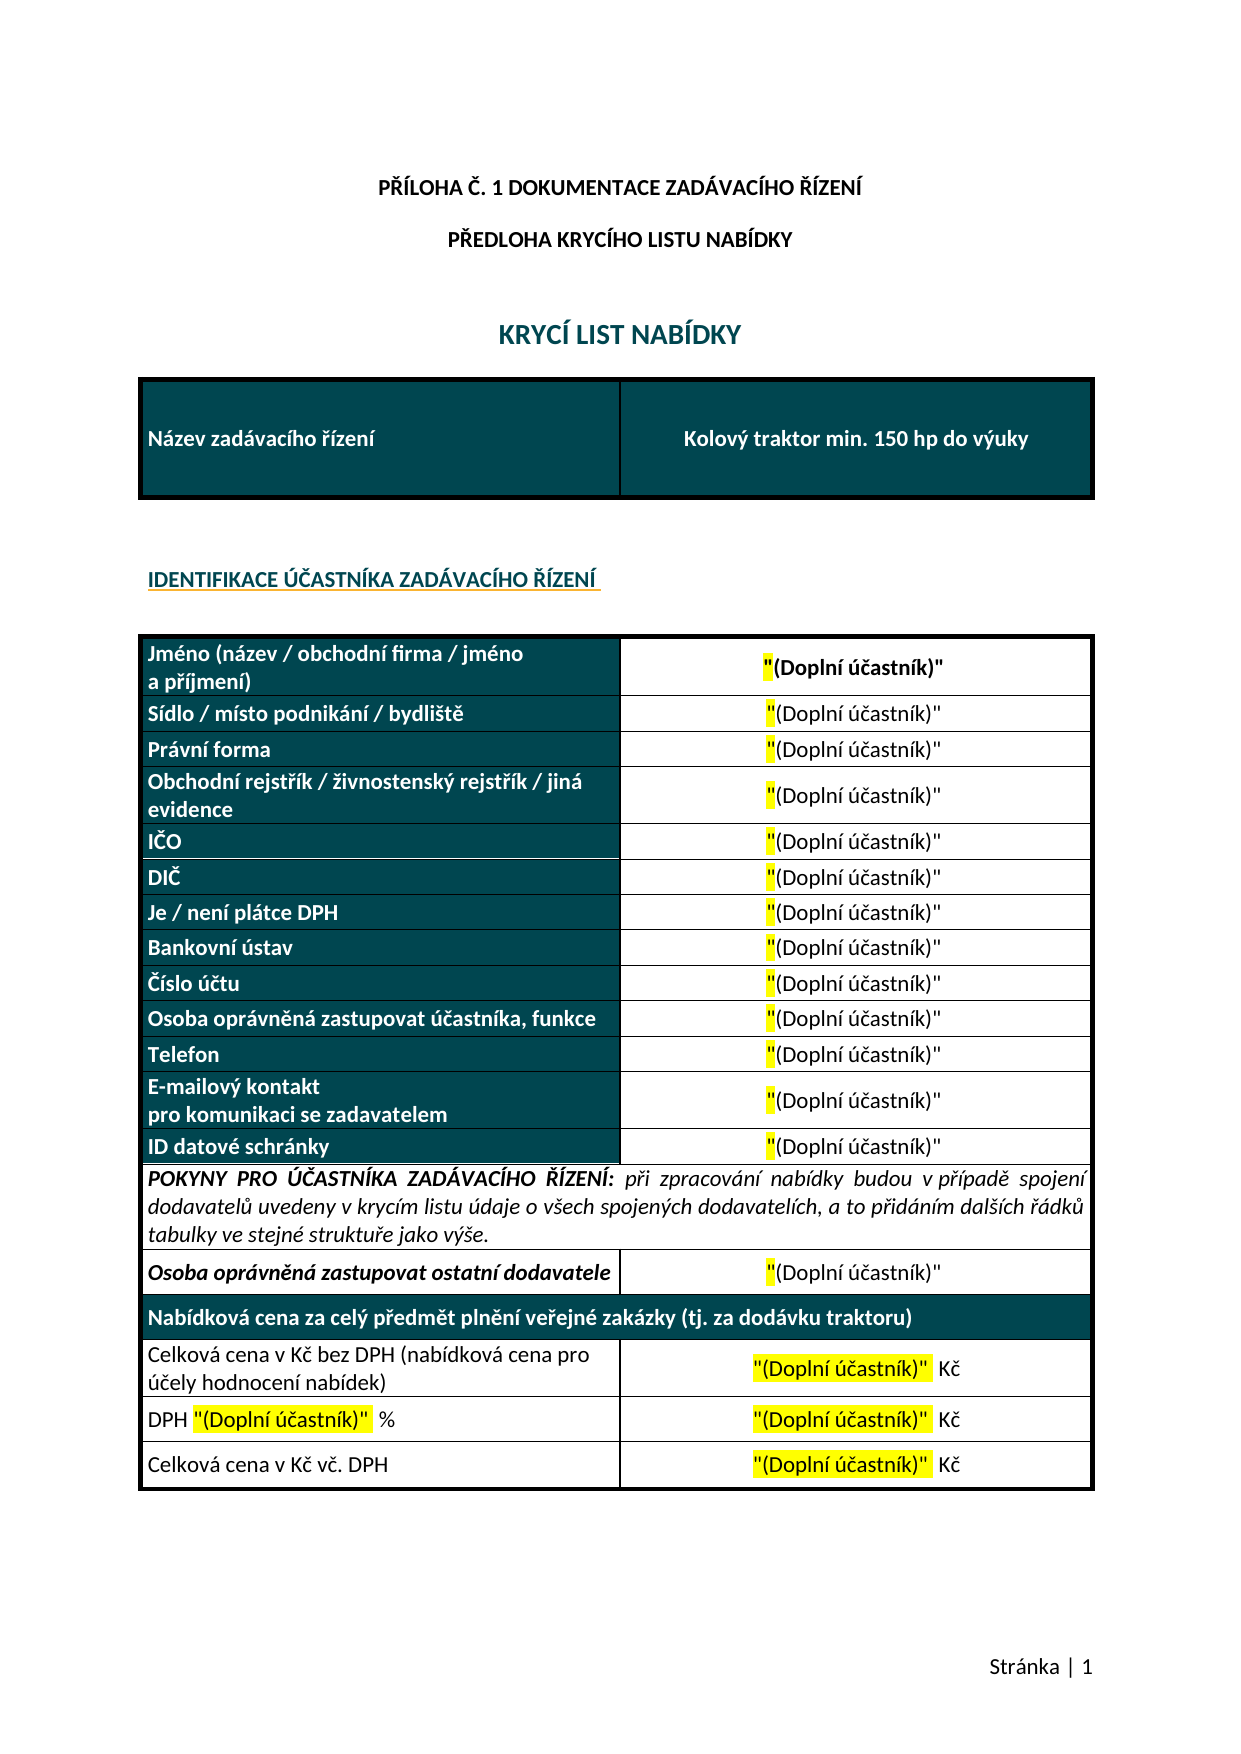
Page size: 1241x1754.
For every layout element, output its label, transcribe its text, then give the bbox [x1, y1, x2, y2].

table_cell [621, 732, 1090, 766]
table_cell IČO [143, 824, 619, 858]
table_cell Celková cena v Kč vč. DPH [143, 1442, 619, 1486]
table_cell [621, 1001, 1090, 1036]
text PŘÍLOHA Č. 1 DOKUMENTACE ZADÁVACÍHO ŘÍZENÍ [148, 173, 1093, 201]
table_cell [621, 824, 1090, 858]
table_cell [621, 930, 1090, 965]
table_header [621, 639, 1090, 695]
text PŘEDLOHA KRYCÍHO LISTU NABÍDKY [148, 226, 1093, 254]
table_header Kolový traktor min. 150 hp do výuky [621, 382, 1090, 495]
table_cell Celková cena v Kč bez DPH (nabídková cena pro účely hodnocení nabídek) [143, 1340, 619, 1396]
table_header Název zadávacího řízení [143, 382, 619, 495]
table_cell Sídlo / místo podnikání / bydliště [143, 696, 619, 731]
table_cell [621, 1037, 1090, 1071]
table_cell [621, 860, 1090, 894]
table_cell [621, 767, 1090, 823]
table_cell Číslo účtu [143, 966, 619, 1000]
table_cell Kč [621, 1340, 1090, 1396]
table_cell Osoba oprávněná zastupovat účastníka, funkce [143, 1001, 619, 1036]
text KRYCÍ LIST NABÍDKY [148, 316, 1093, 352]
table_cell [621, 1250, 1090, 1294]
table_cell [621, 696, 1090, 731]
table_cell Kč [621, 1397, 1090, 1441]
table_cell Bankovní ústav [143, 930, 619, 965]
table_cell E-mailový kontakt pro komunikaci se zadavatelem [143, 1072, 619, 1128]
table_cell DPH % [143, 1397, 619, 1441]
table_header Jméno (název / obchodní firma / jméno a příjmení) [143, 639, 619, 695]
table_cell Kč [621, 1442, 1090, 1486]
table_cell Nabídková cena za celý předmět plnění veřejné zakázky (tj. za dodávku traktoru) [143, 1295, 1090, 1339]
text Identifikace účastníka zadávacího řízení [148, 565, 1093, 593]
table_cell POKYNY PRO ÚČASTNÍKA ZADÁVACÍHO ŘÍZENÍ: při zpracování nabídky budou v případě spojení dodavatelů uvedeny v krycím listu údaje o všech spojených dodavatelích, a to přidáním dalších řádků tabulky ve stejné struktuře jako výše. [143, 1165, 1090, 1248]
table_cell Obchodní rejstřík / živnostenský rejstřík / jiná evidence [143, 767, 619, 823]
table_cell [621, 1072, 1090, 1128]
table_cell Osoba oprávněná zastupovat ostatní dodavatele [143, 1250, 619, 1294]
table_cell Je / není plátce DPH [143, 895, 619, 929]
table_cell Telefon [143, 1037, 619, 1071]
table_cell DIČ [143, 860, 619, 894]
table_cell [621, 895, 1090, 929]
table_cell [621, 1129, 1090, 1163]
table_cell Právní forma [143, 732, 619, 766]
table_cell ID datové schránky [143, 1129, 619, 1163]
table_cell [621, 966, 1090, 1000]
